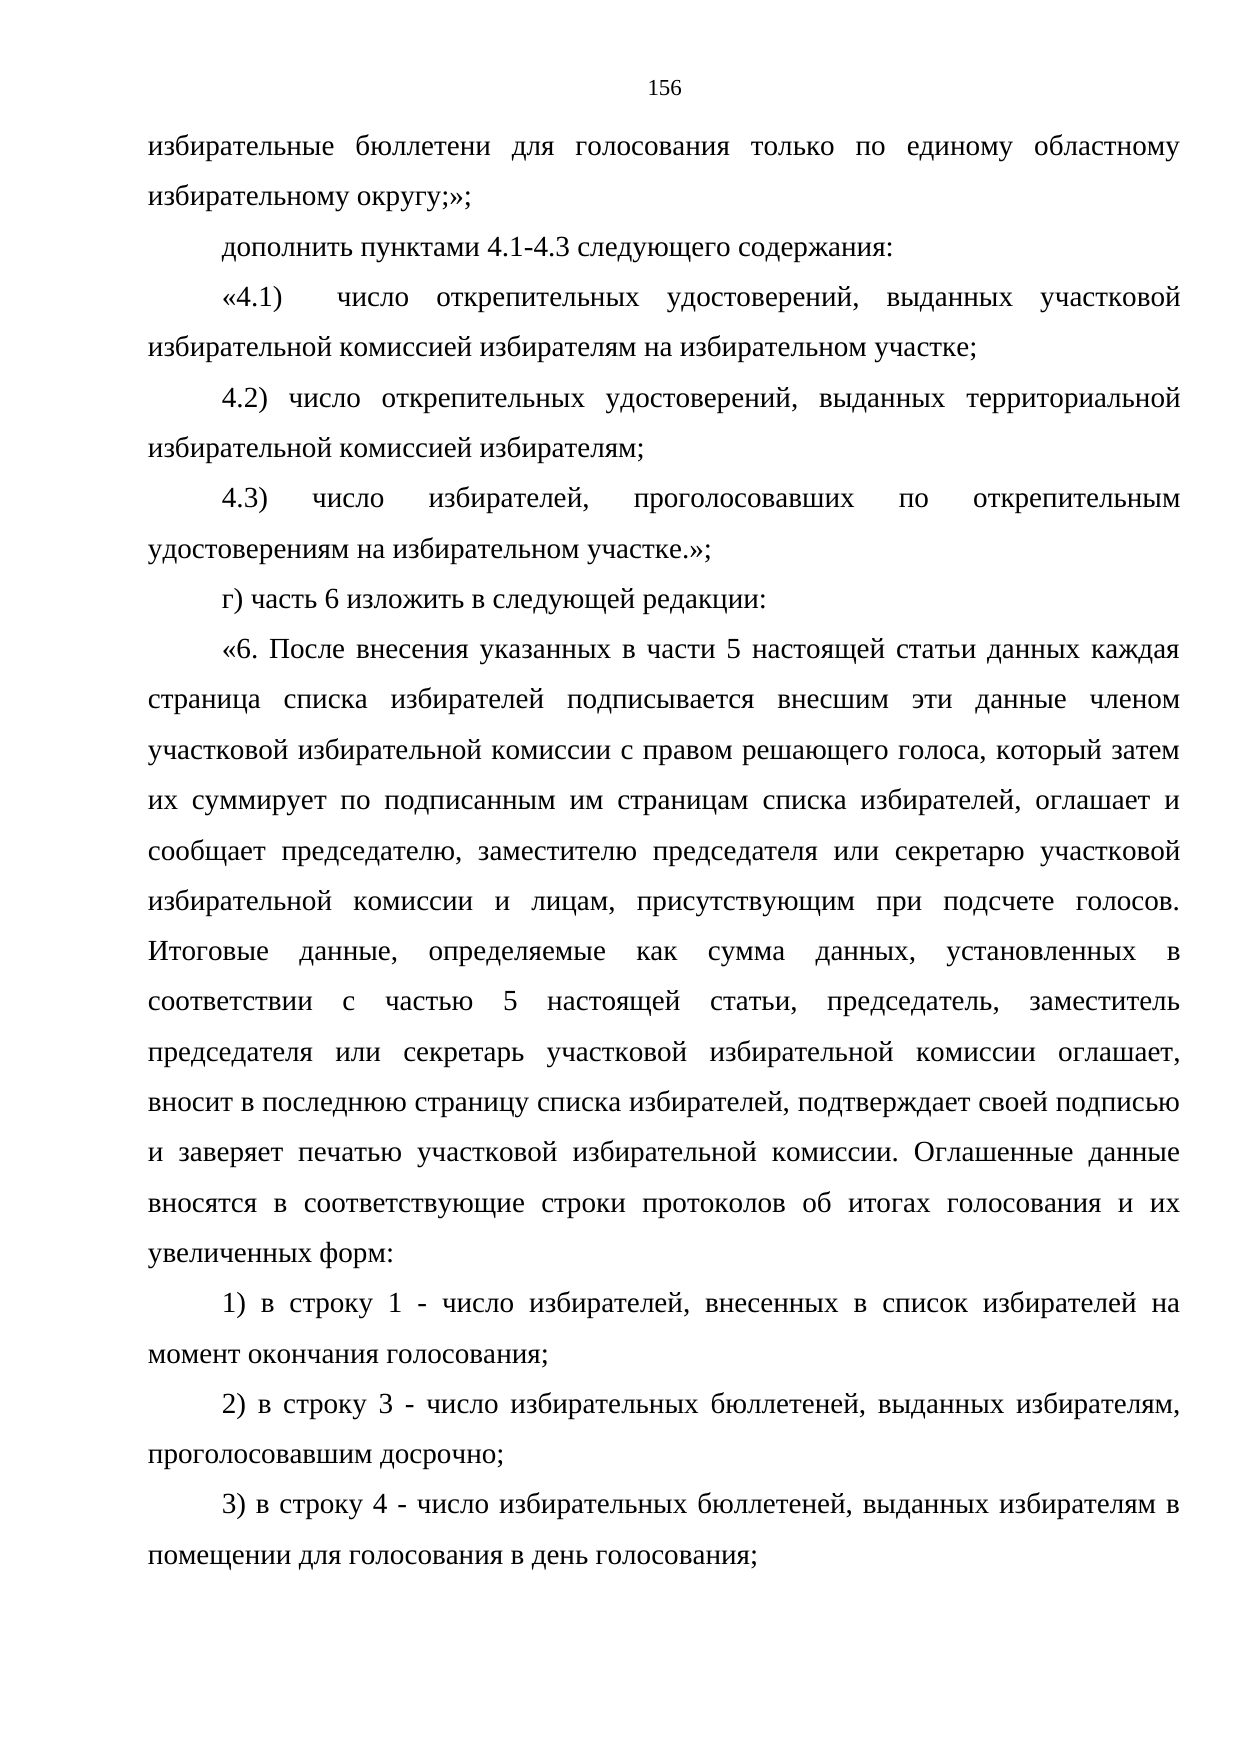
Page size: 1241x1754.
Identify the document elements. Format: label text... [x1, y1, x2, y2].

text 2) в строку 3 - число избирательных бюллетеней, выданных избирателям, проголосовавшим досрочно; [148, 1386, 1181, 1470]
text «4.1) число открепительных удостоверений, выданных участковой избирательной комиссией избирателям на избирательном участке; [148, 279, 1181, 363]
text «6. После внесения указанных в части 5 настоящей статьи данных каждая страница списка избирателей подписывается внесшим эти данные членом участковой избирательной комиссии с правом решающего голоса, который затем их суммирует по подписанным им страницам списка избирателей, оглашает и сообщает председателю, заместителю председателя или секретарю участковой избирательной комиссии и лицам, присутствующим при подсчете голосов. Итоговые данные, определяемые как сумма данных, установленных в соответствии с частью 5 настоящей статьи, председатель, заместитель председателя или секретарь участковой избирательной комиссии оглашает, вносит в последнюю страницу списка избирателей, подтверждает своей подписью и заверяет печатью участковой избирательной комиссии. Оглашенные данные вносятся в соответствующие строки протоколов об итогах голосования и их увеличенных форм: [148, 631, 1181, 1269]
text 1) в строку 1 - число избирателей, внесенных в список избирателей на момент окончания голосования; [148, 1285, 1181, 1369]
text г) часть 6 изложить в следующей редакции: [148, 581, 1181, 614]
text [148, 128, 1181, 212]
text дополнить пунктами 4.1-4.3 следующего содержания: [148, 229, 1181, 262]
text 4.3) число избирателей, проголосовавших по открепительным удостоверениям на избирательном участке.»; [148, 480, 1181, 564]
text 3) в строку 4 - число избирательных бюллетеней, выданных избирателям в помещении для голосования в день голосования; [148, 1487, 1181, 1571]
text 4.2) число открепительных удостоверений, выданных территориальной избирательной комиссией избирателям; [148, 380, 1181, 464]
